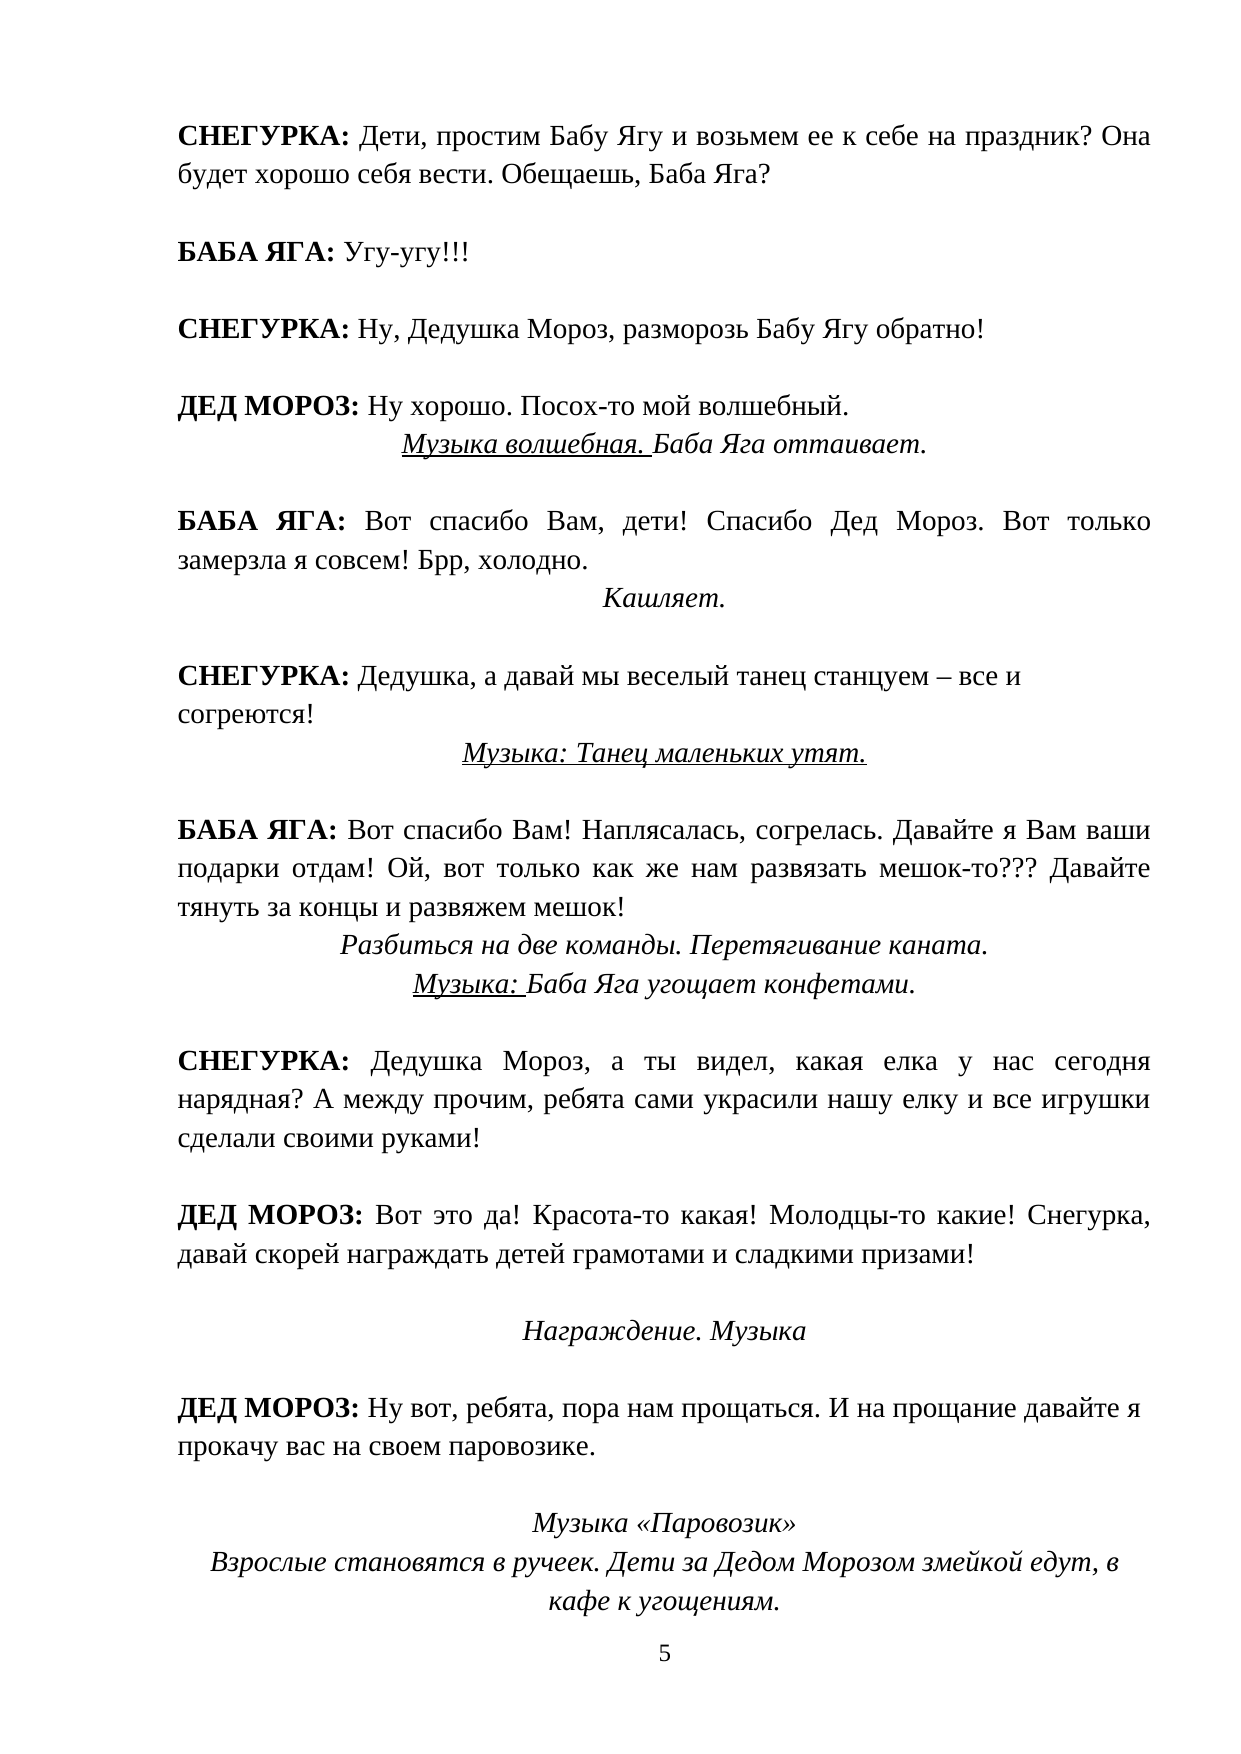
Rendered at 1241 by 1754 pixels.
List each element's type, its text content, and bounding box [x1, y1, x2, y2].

text Музыка: Баба Яга угощает конфетами. [177, 966, 1152, 999]
text Взрослые становятся в ручеек. Дети за Дедом Морозом змейкой едут, в кафе к угощениям. [177, 1544, 1152, 1616]
text СНЕГУРКА: Дедушка Мороз, а ты видел, какая елка у нас сегодня нарядная? А между прочим, ребята сами украсили нашу елку и все игрушки сделали своими руками! [177, 1043, 1152, 1154]
text ДЕД МОРОЗ: Ну хорошо. Посох-то мой волшебный. [177, 388, 1152, 421]
text СНЕГУРКА: Дети, простим Бабу Ягу и возьмем ее к себе на праздник? Она будет хорошо себя вести. Обещаешь, Баба Яга? [177, 118, 1152, 190]
text Кашляет. [177, 581, 1152, 614]
text Разбиться на две команды. Перетягивание каната. [177, 927, 1152, 961]
text Награждение. Музыка [177, 1313, 1152, 1346]
text БАБА ЯГА: Вот спасибо Вам! Наплясалась, согрелась. Давайте я Вам ваши подарки отдам! Ой, вот только как же нам развязать мешок-то??? Давайте тянуть за концы и развяжем мешок! [177, 812, 1152, 922]
text Музыка «Паровозик» [177, 1506, 1152, 1539]
text БАБА ЯГА: Вот спасибо Вам, дети! Спасибо Дед Мороз. Вот только замерзла я совсем! Брр, холодно. [177, 503, 1152, 576]
text БАБА ЯГА: Угу-угу!!! [177, 234, 1152, 267]
text ДЕД МОРОЗ: Ну вот, ребята, пора нам прощаться. И на прощание давайте я прокачу вас на своем паровозике. [177, 1390, 1152, 1462]
text Музыка волшебная. Баба Яга оттаивает. [177, 426, 1152, 460]
text СНЕГУРКА: Ну, Дедушка Мороз, разморозь Бабу Ягу обратно! [177, 311, 1152, 344]
text Музыка: Танец маленьких утят. [177, 735, 1152, 768]
text СНЕГУРКА: Дедушка, а давай мы веселый танец станцуем – все и согреются! [177, 658, 1152, 730]
text ДЕД МОРОЗ: Вот это да! Красота-то какая! Молодцы-то какие! Снегурка, давай скорей награждать детей грамотами и сладкими призами! [177, 1197, 1152, 1269]
